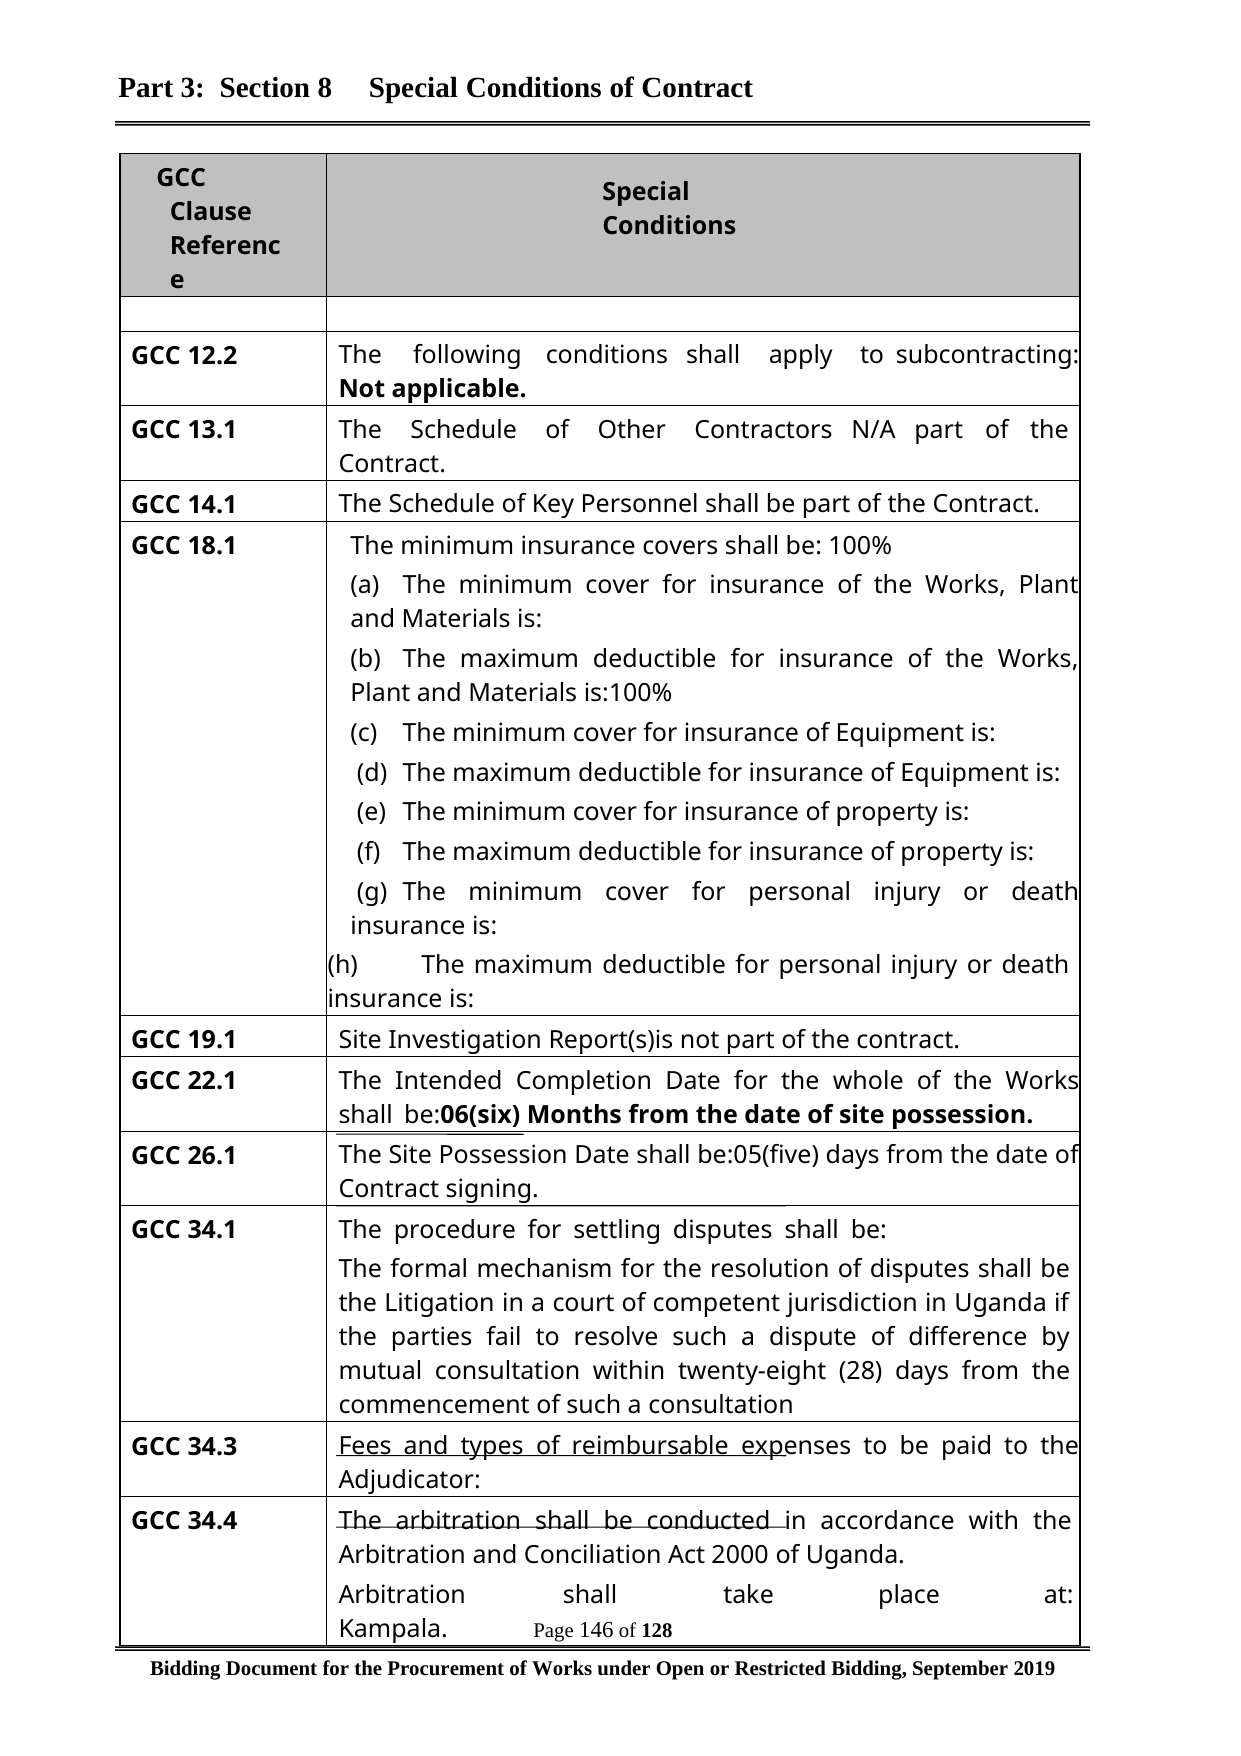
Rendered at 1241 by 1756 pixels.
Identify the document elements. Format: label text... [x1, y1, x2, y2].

table_cell The following conditions shall apply to subcontracting: Not applicable. [327, 332, 1079, 405]
table_header Special Conditions [327, 154, 1079, 296]
table_cell GCC 34.1 [121, 1206, 326, 1421]
table_cell The Schedule of Other Contractors N/A part of the Contract. [327, 406, 1079, 479]
table_cell GCC 13.1 [121, 406, 326, 479]
table_cell The Schedule of Key Personnel shall be part of the Contract. [327, 481, 1079, 521]
table_cell GCC 26.1 [121, 1132, 326, 1205]
table_cell GCC 19.1 [121, 1016, 326, 1056]
table_cell The Intended Completion Date for the whole of the Works shall be:06(six) Months from the date of site possession. [327, 1057, 1079, 1131]
table_cell The Site Possession Date shall be:05(five) days from the date of Contract signing. [327, 1132, 1079, 1205]
table_cell GCC 34.3 [121, 1422, 326, 1496]
table_cell Fees and types of reimbursable expenses to be paid to the Adjudicator: [327, 1422, 1079, 1496]
table_cell [121, 297, 326, 331]
table_cell GCC 34.4 [121, 1497, 326, 1645]
table_cell GCC 18.1 [121, 522, 326, 1015]
table_cell The arbitration shall be conducted in accordance with the Arbitration and Conciliation Act 2000 of Uganda. Arbitration shall take place at: Kampala. [327, 1497, 1079, 1645]
table_cell [327, 297, 1079, 331]
table_header GCC Clause Reference [121, 154, 326, 296]
table_cell GCC 14.1 [121, 481, 326, 521]
table_cell GCC 12.2 [121, 332, 326, 405]
table_cell The procedure for settling disputes shall be: The formal mechanism for the resolution of disputes shall be the Litigation in a court of competent jurisdiction in Uganda if the parties fail to resolve such a dispute of difference by mutual consultation within twenty-eight (28) days from the commencement of such a consultation [327, 1206, 1079, 1421]
table_cell The minimum insurance covers shall be: 100% (a) The minimum cover for insurance of the Works, Plant and Materials is: (b) The maximum deductible for insurance of the Works, Plant and Materials is:100% (c) The minimum cover for insurance of Equipment is: (d) The maximum deductible for insurance of Equipment is: (e) The minimum cover for insurance of property is: (f) The maximum deductible for insurance of property is: (g) The minimum cover for personal injury or death insurance is: (h) The maximum deductible for personal injury or death insurance is: [327, 522, 1079, 1015]
table_cell Site Investigation Report(s)is not part of the contract. [327, 1016, 1079, 1056]
table_cell GCC 22.1 [121, 1057, 326, 1131]
